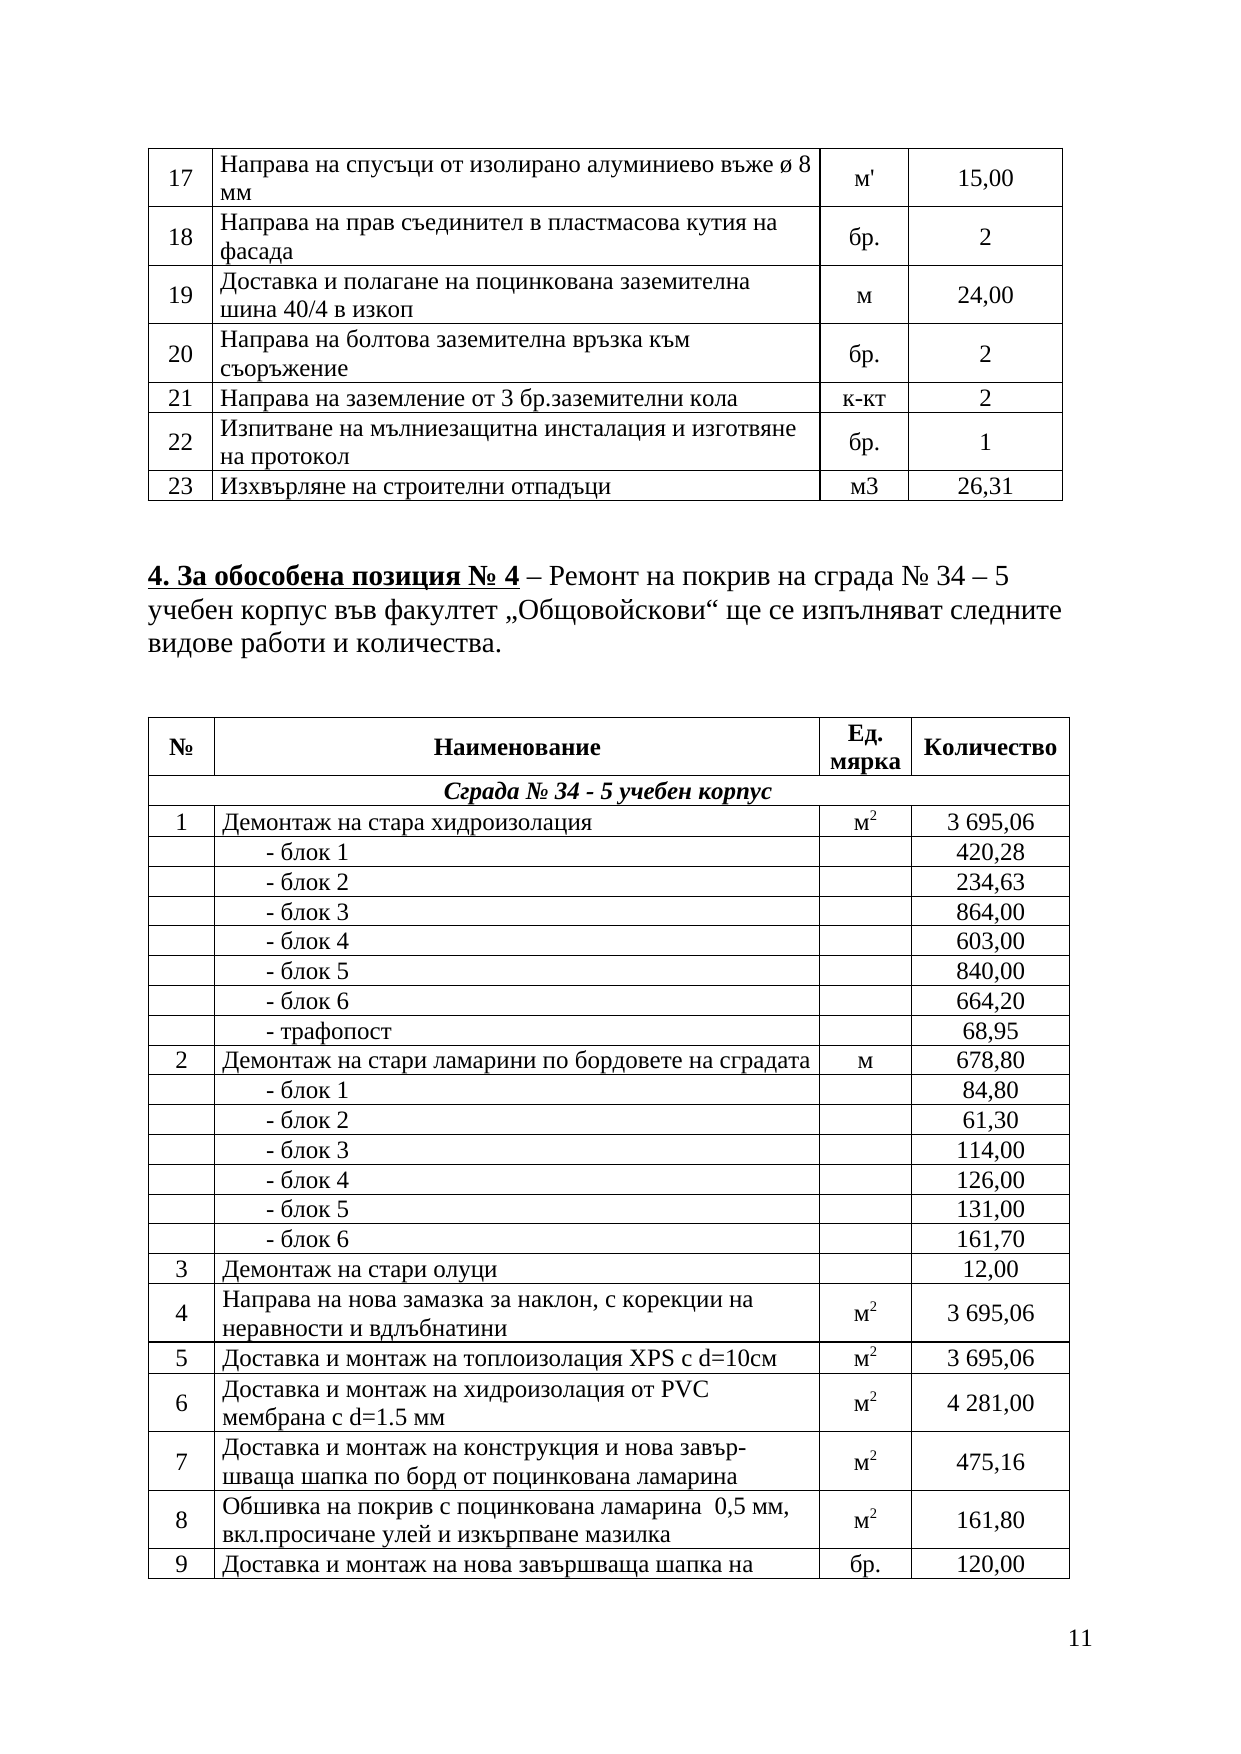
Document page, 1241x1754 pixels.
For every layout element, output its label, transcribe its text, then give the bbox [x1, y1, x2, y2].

table_cell Демонтаж на стари ламарини по бордовете на сградата [215, 1046, 819, 1074]
table_cell 18 [149, 207, 212, 265]
table_cell [820, 837, 911, 866]
table_cell [820, 926, 911, 955]
table_cell 1 [149, 806, 214, 836]
table_cell Направа на болтова заземителна връзка към съоръжение [213, 324, 819, 382]
table_cell 131,00 [912, 1195, 1069, 1223]
table_cell 234,63 [912, 867, 1069, 896]
table_cell 8 [149, 1491, 214, 1548]
table_cell 2 [909, 383, 1062, 412]
table_cell 26,31 [909, 471, 1062, 500]
table_cell [149, 926, 214, 955]
table_cell 420,28 [912, 837, 1069, 866]
table_cell 120,00 [912, 1549, 1069, 1578]
table_cell Демонтаж на стари олуци [215, 1254, 819, 1283]
table_cell [820, 867, 911, 896]
table_cell Доставка и монтаж на хидроизолация от PVC мембрана с d=1.5 мм [215, 1374, 819, 1431]
table_cell бр. [821, 324, 908, 382]
table_cell [820, 986, 911, 1015]
table_header Наименование [215, 718, 819, 775]
table_cell м3 [821, 471, 908, 500]
table_cell [149, 956, 214, 985]
table_cell 5 [149, 1343, 214, 1373]
table_cell м [820, 1046, 911, 1074]
table_cell - блок 6 [215, 986, 819, 1015]
table_cell Изпитване на мълниезащитна инсталация и изготвяне на протокол [213, 413, 819, 470]
table_cell [820, 1135, 911, 1164]
table_cell Направа на заземление от 3 бр.заземителни кола [213, 383, 819, 412]
table_cell Доставка и монтаж на топлоизолация XPS с d=10см [215, 1343, 819, 1373]
table_cell 61,30 [912, 1105, 1069, 1134]
table_cell 9 [149, 1549, 214, 1578]
table_cell к-кт [821, 383, 908, 412]
table_cell - блок 2 [215, 867, 819, 896]
table_cell Oбшивка на покрив с поцинкована ламарина 0,5 мм, вкл.просичане улей и изкърпване мазилка [215, 1491, 819, 1548]
table_cell 2 [909, 324, 1062, 382]
table_cell 840,00 [912, 956, 1069, 985]
table_cell - блок 5 [215, 956, 819, 985]
table_cell - блок 3 [215, 897, 819, 925]
table_cell 3 [149, 1254, 214, 1283]
table_cell м2 [820, 1343, 911, 1373]
table_cell 678,80 [912, 1046, 1069, 1074]
table_cell 22 [149, 413, 212, 470]
table_cell [149, 1195, 214, 1223]
table_cell 864,00 [912, 897, 1069, 925]
table_cell [820, 1105, 911, 1134]
table_cell [149, 986, 214, 1015]
table_cell [149, 837, 214, 866]
table_cell - трафопост [215, 1016, 819, 1044]
table_cell 114,00 [912, 1135, 1069, 1164]
table_cell 126,00 [912, 1165, 1069, 1193]
table_cell Направа на спусъци от изолирано алуминиево въже ø 8 мм [213, 149, 819, 206]
table_cell бр. [820, 1549, 911, 1578]
table_cell бр. [821, 207, 908, 265]
table_cell 7 [149, 1432, 214, 1490]
table_cell м2 [820, 806, 911, 836]
table_header № [149, 718, 214, 775]
table_cell 12,00 [912, 1254, 1069, 1283]
table_cell 23 [149, 471, 212, 500]
table_cell [149, 1135, 214, 1164]
table_cell 3 695,06 [912, 1284, 1069, 1341]
table_cell 3 695,06 [912, 1343, 1069, 1373]
table_cell [820, 1195, 911, 1223]
table_cell Направа на нова замазка за наклон, с корекции на неравности и вдлъбнатини [215, 1284, 819, 1341]
table_header Ед. мярка [820, 718, 911, 775]
table_cell [149, 1016, 214, 1044]
table_cell - блок 3 [215, 1135, 819, 1164]
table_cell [215, 1549, 819, 1578]
table_cell 664,20 [912, 986, 1069, 1015]
table_cell 17 [149, 149, 212, 206]
table_cell [820, 1254, 911, 1283]
table_cell Сграда № 34 - 5 учебен корпус [149, 776, 1069, 805]
text 4. За обособена позиция № 4 – Ремонт на покрив на сграда № 34 – 5 учебен корпус във факултет „Общовойскови“ ще се изпълняват следните видове работи и количества. [148, 558, 1093, 659]
table_cell - блок 2 [215, 1105, 819, 1134]
table_cell [149, 1075, 214, 1104]
table_cell [149, 1165, 214, 1193]
table_cell м [821, 266, 908, 323]
table_cell 2 [149, 1046, 214, 1074]
table_cell м2 [820, 1432, 911, 1490]
table_cell [149, 1105, 214, 1134]
table_cell 161,70 [912, 1224, 1069, 1253]
table_cell [820, 1165, 911, 1193]
table_cell - блок 6 [215, 1224, 819, 1253]
table_cell Направа на прав съединител в пластмасова кутия на фасада [213, 207, 819, 265]
table_cell 161,80 [912, 1491, 1069, 1548]
table_cell [820, 897, 911, 925]
table_cell 6 [149, 1374, 214, 1431]
table_cell 475,16 [912, 1432, 1069, 1490]
table_cell Доставка и полагане на поцинкована заземителна шина 40/4 в изкоп [213, 266, 819, 323]
table_header Количество [912, 718, 1069, 775]
table_cell - блок 4 [215, 926, 819, 955]
table_cell 1 [909, 413, 1062, 470]
table_cell Демонтаж на стара хидроизолация [215, 806, 819, 836]
table_cell м' [821, 149, 908, 206]
table_cell 20 [149, 324, 212, 382]
table_cell [820, 956, 911, 985]
table_cell - блок 1 [215, 1075, 819, 1104]
table_cell 21 [149, 383, 212, 412]
table_cell м2 [820, 1284, 911, 1341]
table_cell [820, 1075, 911, 1104]
table_cell 4 281,00 [912, 1374, 1069, 1431]
table_cell [149, 897, 214, 925]
table_cell 24,00 [909, 266, 1062, 323]
table_cell - блок 5 [215, 1195, 819, 1223]
table_cell Доставка и монтаж на конструкция и нова завър-шваща шапка по борд от поцинкована ламарина [215, 1432, 819, 1490]
table_cell 3 695,06 [912, 806, 1069, 836]
table_cell 2 [909, 207, 1062, 265]
table_cell [820, 1224, 911, 1253]
table_cell Изхвърляне на строителни отпадъци [213, 471, 819, 500]
table_cell [149, 867, 214, 896]
table_cell м2 [820, 1491, 911, 1548]
table_cell [149, 1224, 214, 1253]
table_cell 15,00 [909, 149, 1062, 206]
table_cell [820, 1016, 911, 1044]
table_cell - блок 1 [215, 837, 819, 866]
table_cell 68,95 [912, 1016, 1069, 1044]
table_cell - блок 4 [215, 1165, 819, 1193]
table_cell 19 [149, 266, 212, 323]
table_cell 603,00 [912, 926, 1069, 955]
table_cell бр. [821, 413, 908, 470]
table_cell 4 [149, 1284, 214, 1341]
table_cell м2 [820, 1374, 911, 1431]
table_cell 84,80 [912, 1075, 1069, 1104]
